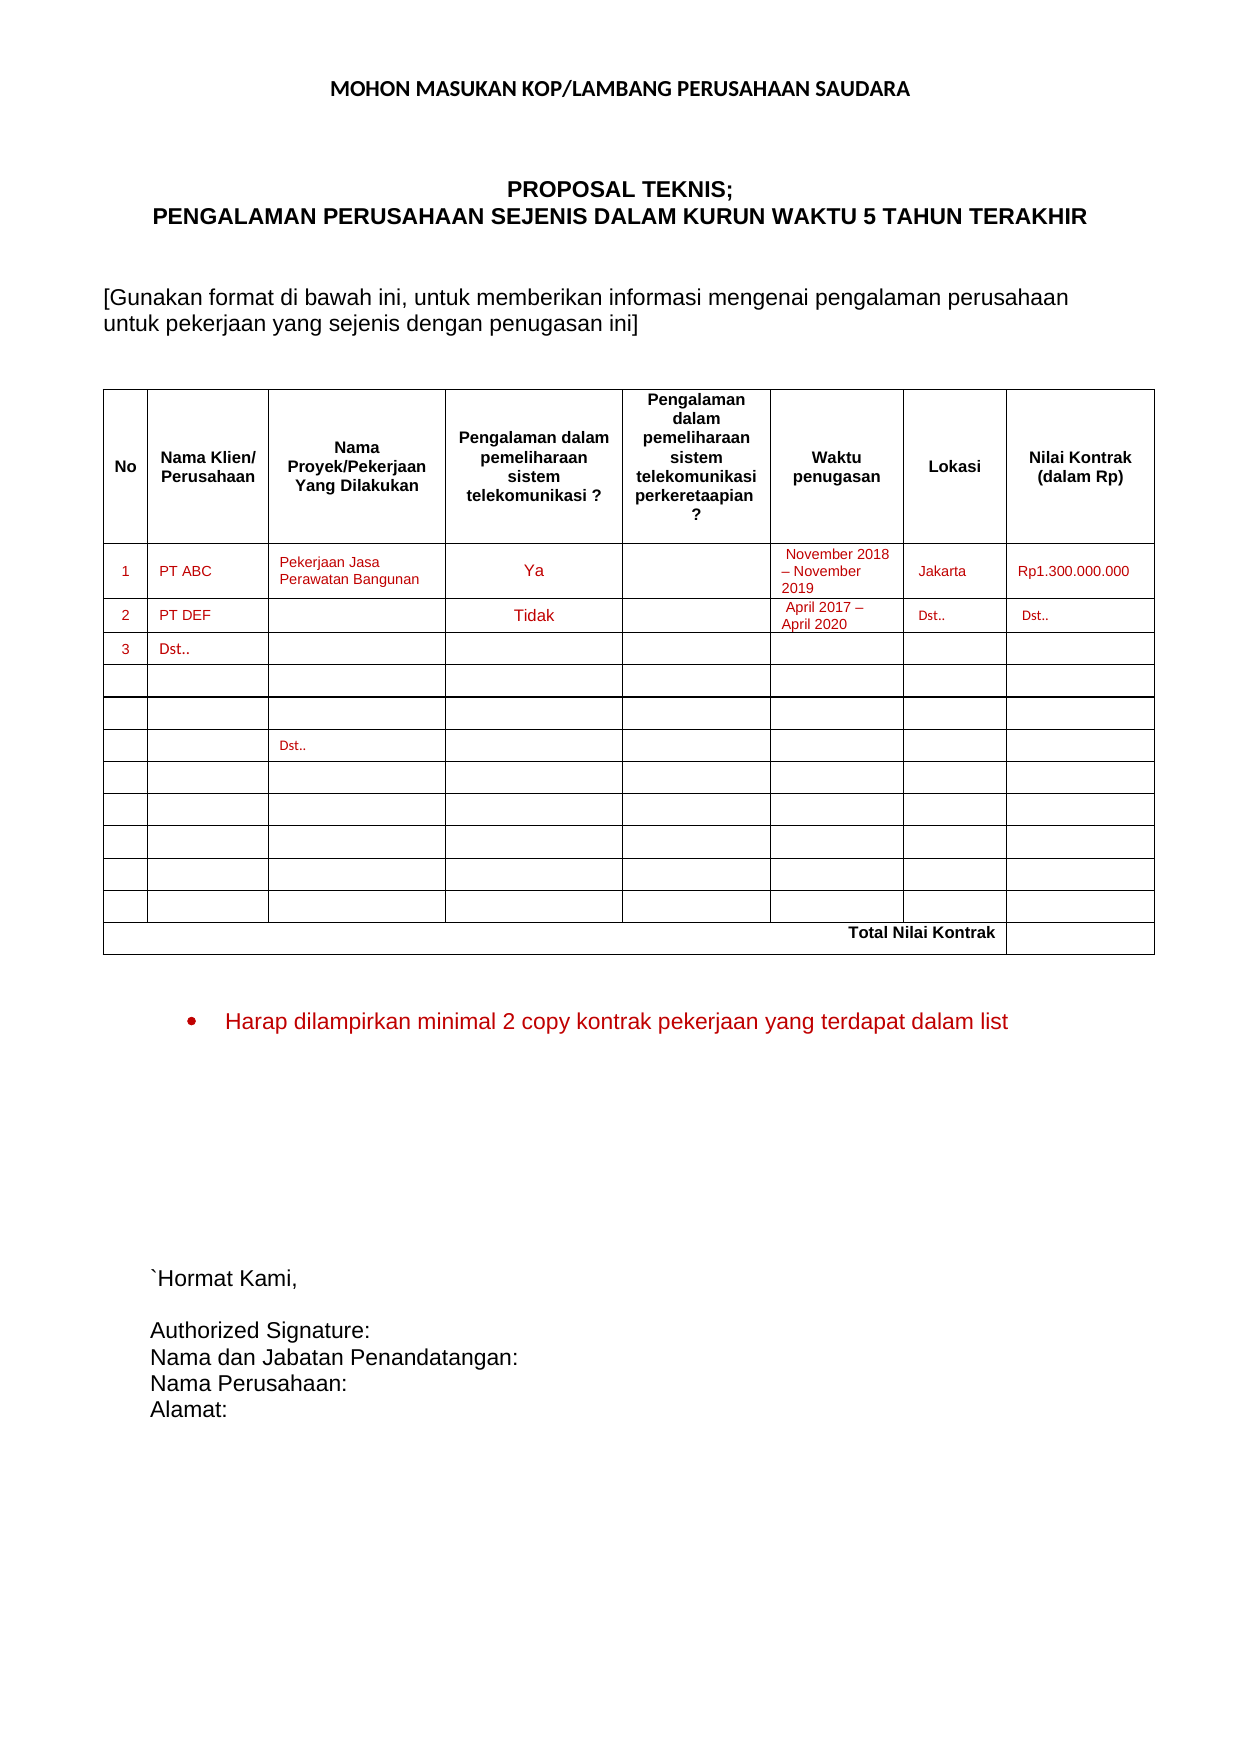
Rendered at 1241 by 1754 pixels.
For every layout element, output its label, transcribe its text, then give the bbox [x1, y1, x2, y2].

table_cell [148, 826, 268, 857]
table_cell Dst.. [269, 730, 445, 761]
table_cell [1007, 923, 1154, 954]
table_cell [623, 665, 770, 696]
table_header Nama Proyek/Pekerjaan Yang Dilakukan [269, 390, 445, 543]
table_cell [148, 794, 268, 825]
table_cell [623, 633, 770, 664]
table_header Pengalaman dalam pemeliharaan sistem telekomunikasi ? [446, 390, 622, 543]
table_header Waktu penugasan [771, 390, 903, 543]
table_cell [148, 891, 268, 922]
table_cell [904, 794, 1006, 825]
table_cell Pekerjaan Jasa Perawatan Bangunan [269, 544, 445, 597]
list Harap dilampirkan minimal 2 copy kontrak pekerjaan yang terdapat dalam list [187, 1008, 1090, 1034]
table_cell [446, 826, 622, 857]
table_cell [1007, 633, 1154, 664]
table_cell [104, 826, 147, 857]
table_cell [446, 891, 622, 922]
table_cell [446, 633, 622, 664]
table_cell [104, 794, 147, 825]
table_cell [269, 633, 445, 664]
table_cell [771, 891, 903, 922]
table_cell [904, 633, 1006, 664]
table_cell [623, 730, 770, 761]
table_header No [104, 390, 147, 543]
table_cell [104, 762, 147, 793]
table_cell [771, 859, 903, 889]
text Alamat: [150, 1396, 1090, 1423]
table_cell [1007, 859, 1154, 889]
table_cell [269, 859, 445, 889]
table_cell [104, 665, 147, 696]
table_cell [148, 859, 268, 889]
table_cell [269, 698, 445, 729]
table_cell Jakarta [904, 544, 1006, 597]
table_cell November 2018 – November 2019 [771, 544, 903, 597]
table_header Nilai Kontrak (dalam Rp) [1007, 390, 1154, 543]
text PROPOSAL TEKNIS; [150, 176, 1090, 203]
table_cell [904, 730, 1006, 761]
table_header Nama Klien/ Perusahaan [148, 390, 268, 543]
text PENGALAMAN PERUSAHAAN SEJENIS DALAM KURUN WAKTU 5 TAHUN TERAKHIR [150, 203, 1090, 229]
table_cell [623, 762, 770, 793]
table_header Pengalaman dalam pemeliharaan sistem telekomunikasi perkeretaapian ? [623, 390, 770, 543]
table_cell [904, 698, 1006, 729]
table_cell [104, 891, 147, 922]
text `Hormat Kami, [150, 1264, 1090, 1291]
table_cell 3 [104, 633, 147, 664]
table_cell [771, 665, 903, 696]
table_cell [269, 826, 445, 857]
table_cell 1 [104, 544, 147, 597]
table_cell [148, 730, 268, 761]
table_cell [1007, 730, 1154, 761]
table_cell [1007, 762, 1154, 793]
text Nama dan Jabatan Penandatangan: [150, 1344, 1090, 1370]
table_cell [446, 794, 622, 825]
table_cell [771, 730, 903, 761]
table_cell Dst.. [904, 599, 1006, 632]
table_cell [104, 698, 147, 729]
table_cell [104, 730, 147, 761]
table_cell [771, 633, 903, 664]
table_cell [623, 544, 770, 597]
table_cell [623, 859, 770, 889]
table_cell [623, 794, 770, 825]
table_cell Dst.. [1007, 599, 1154, 632]
table_cell [446, 698, 622, 729]
table_cell [1007, 665, 1154, 696]
table_cell [269, 599, 445, 632]
table_cell [269, 762, 445, 793]
table_cell [446, 859, 622, 889]
table_cell [148, 762, 268, 793]
table_cell [148, 665, 268, 696]
table_cell [623, 891, 770, 922]
text Nama Perusahaan: [150, 1370, 1090, 1396]
table_cell Ya [446, 544, 622, 597]
table_cell [904, 891, 1006, 922]
table_cell [771, 794, 903, 825]
table_cell [623, 599, 770, 632]
table_cell [623, 826, 770, 857]
table_cell Tidak [446, 599, 622, 632]
table_cell April 2017 – April 2020 [771, 599, 903, 632]
table_cell [904, 762, 1006, 793]
table_cell [269, 891, 445, 922]
table_header Lokasi [904, 390, 1006, 543]
table_cell [904, 859, 1006, 889]
table_cell [148, 698, 268, 729]
table_cell [1007, 698, 1154, 729]
text Authorized Signature: [150, 1317, 1090, 1344]
table_cell [904, 826, 1006, 857]
table_cell [446, 762, 622, 793]
table_cell Total Nilai Kontrak [104, 923, 1006, 954]
table_cell [269, 794, 445, 825]
table_cell [1007, 891, 1154, 922]
table_cell [771, 826, 903, 857]
table_cell [446, 665, 622, 696]
table_cell [771, 698, 903, 729]
table_cell [904, 665, 1006, 696]
table_cell PT DEF [148, 599, 268, 632]
table_cell [1007, 826, 1154, 857]
table_cell Dst.. [148, 633, 268, 664]
table_cell Rp1.300.000.000 [1007, 544, 1154, 597]
table_cell [446, 730, 622, 761]
table_cell [1007, 794, 1154, 825]
table_cell [623, 698, 770, 729]
table_cell [104, 859, 147, 889]
table_cell PT ABC [148, 544, 268, 597]
table_cell 2 [104, 599, 147, 632]
text [Gunakan format di bawah ini, untuk memberikan informasi mengenai pengalaman perusahaan untuk pekerjaan yang sejenis dengan penugasan ini] [103, 283, 1090, 336]
table_cell [269, 665, 445, 696]
table_cell [771, 762, 903, 793]
